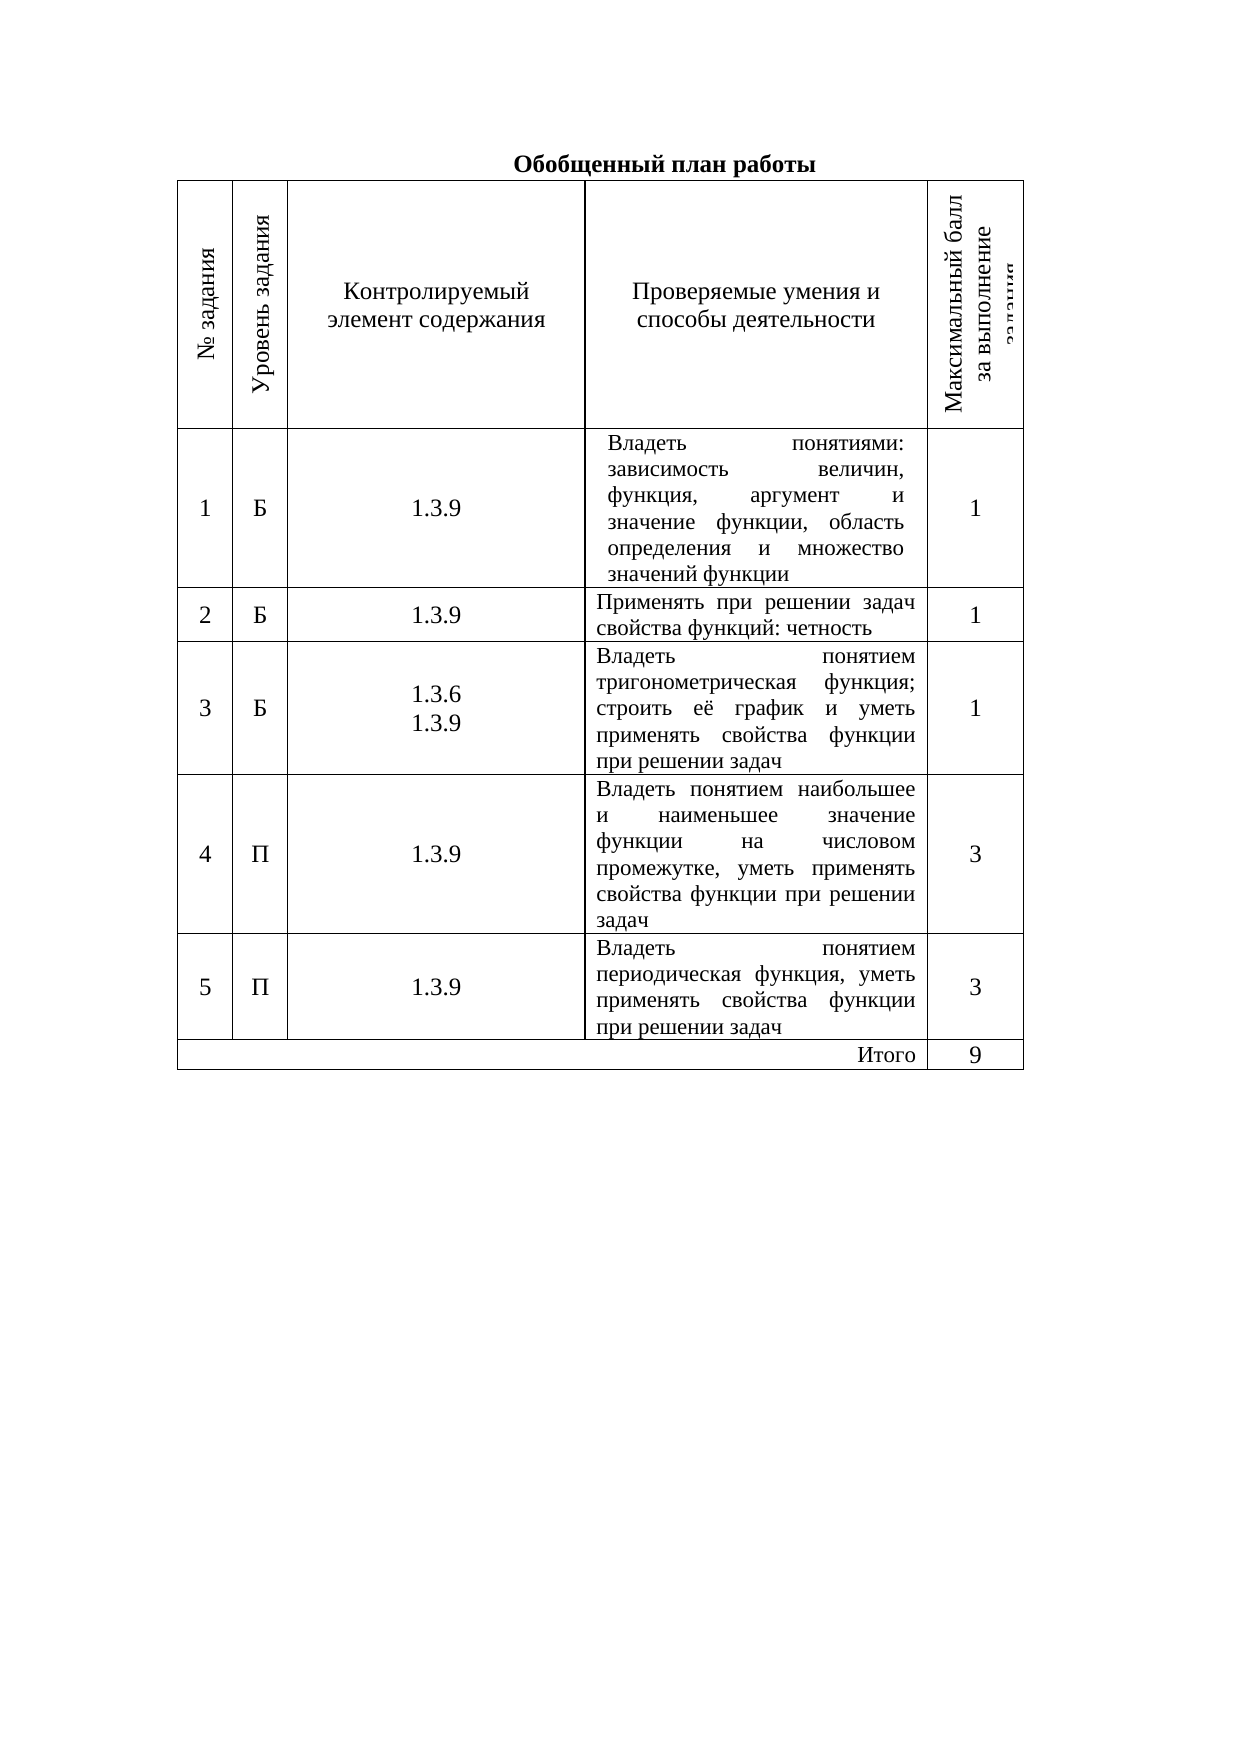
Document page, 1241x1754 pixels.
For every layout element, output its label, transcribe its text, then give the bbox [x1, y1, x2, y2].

table_cell [586, 429, 927, 587]
table_cell 3 [928, 934, 1023, 1039]
table_header Уровень задания [233, 181, 287, 428]
table_header Максимальный балл за выполнение задания [928, 181, 1023, 428]
table_cell Итого [178, 1040, 927, 1069]
table_cell Владеть понятием тригонометрическая функция; строить её график и уметь применять свойства функции при решении задач [586, 642, 927, 773]
table_cell Применять при решении задач свойства функций: четность [586, 588, 927, 641]
table_cell 5 [178, 934, 232, 1039]
table_cell П [233, 775, 287, 933]
table_cell 1 [928, 588, 1023, 641]
table_cell 1 [928, 642, 1023, 773]
table_cell Владеть понятием периодическая функция, уметь применять свойства функции при решении задач [586, 934, 927, 1039]
table_header Проверяемые умения и способы деятельности [586, 181, 927, 428]
table_cell 2 [178, 588, 232, 641]
table_header Контролируемый элемент содержания [288, 181, 584, 428]
table_cell 1.3.9 [288, 429, 584, 587]
table_cell 1.3.6 1.3.9 [288, 642, 584, 773]
table_cell 1 [928, 429, 1023, 587]
table_cell 9 [928, 1040, 1023, 1069]
table_cell 1.3.9 [288, 934, 584, 1039]
table_cell 1.3.9 [288, 775, 584, 933]
table_cell Владеть понятием наибольшее и наименьшее значение функции на числовом промежутке, уметь применять свойства функции при решении задач [586, 775, 927, 933]
table_cell Б [233, 642, 287, 773]
table_header № задания [178, 181, 232, 428]
table_cell 1 [178, 429, 232, 587]
table_cell Б [233, 429, 287, 587]
table_cell Б [233, 588, 287, 641]
table_cell 4 [178, 775, 232, 933]
table_cell П [233, 934, 287, 1039]
table_cell 1.3.9 [288, 588, 584, 641]
table_cell 3 [928, 775, 1023, 933]
table_cell 3 [178, 642, 232, 773]
text Обобщенный план работы [177, 149, 1152, 178]
